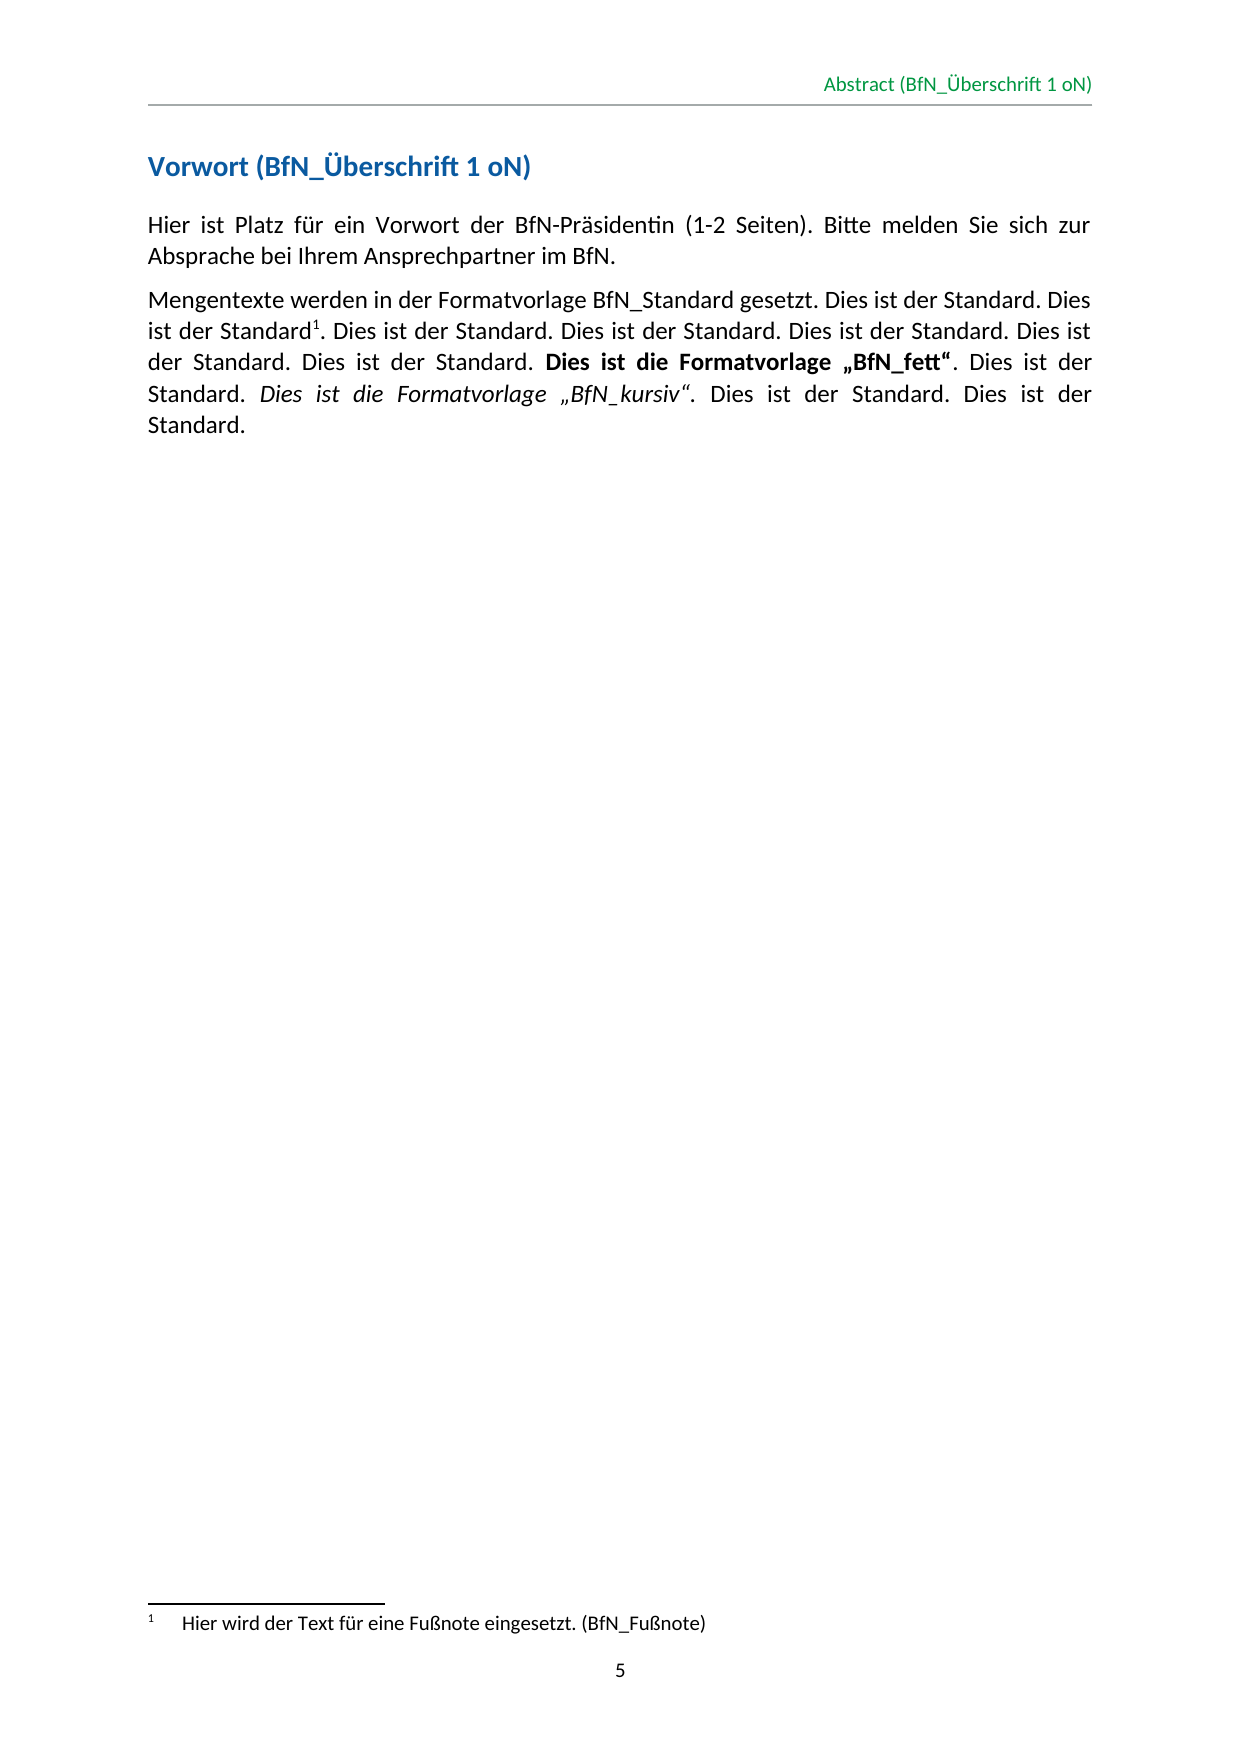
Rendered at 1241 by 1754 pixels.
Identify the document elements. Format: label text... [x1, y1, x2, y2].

text Mengentexte werden in der Formatvorlage BfN_Standard gesetzt. Dies ist der Standard. Dies ist der Standard. Dies ist der Standard. Dies ist der Standard. Dies ist der Standard. Dies ist der Standard. Dies ist der Standard. Dies ist die Formatvorlage „BfN_fett“. Dies ist der Standard. Dies ist die Formatvorlage „BfN_kursiv“. Dies ist der Standard. Dies ist der Standard. [148, 283, 1092, 439]
text Hier ist Platz für ein Vorwort der BfN-Präsidentin (1-2 Seiten). Bitte melden Sie sich zur Absprache bei Ihrem Ansprechpartner im BfN. [148, 208, 1092, 271]
text Vorwort (BfN_Überschrift 1 oN) [148, 148, 1092, 183]
